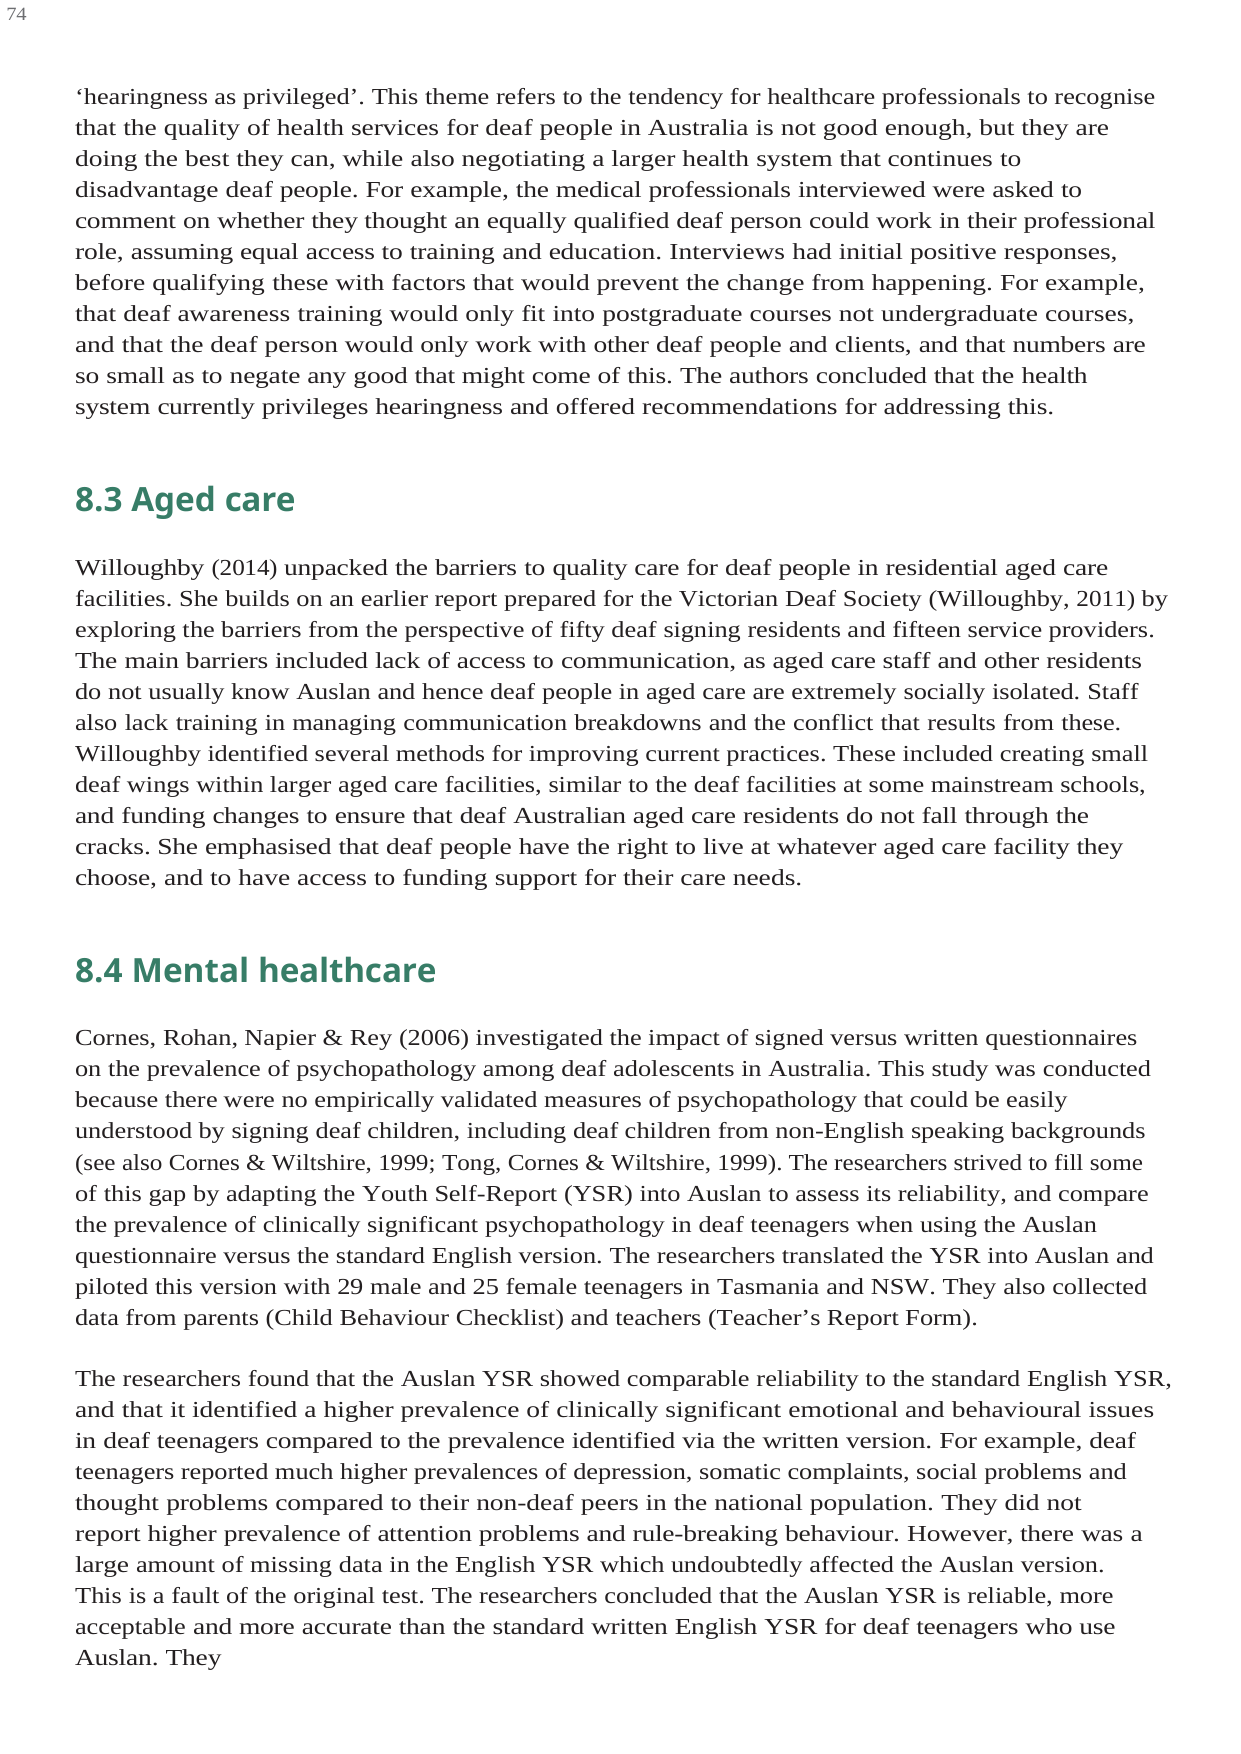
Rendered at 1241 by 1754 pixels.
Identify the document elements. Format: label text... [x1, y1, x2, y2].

text Willoughby (2014) unpacked the barriers to quality care for deaf people in residential aged care facilities. She builds on an earlier report prepared for the Victorian Deaf Society (Willoughby, 2011) by exploring the barriers from the perspective of fifty deaf signing residents and fifteen service providers. [75, 554, 1178, 642]
text Willoughby identified several methods for improving current practices. These included creating small deaf wings within larger aged care facilities, similar to the deaf facilities at some mainstream schools, and funding changes to ensure that deaf Australian aged care residents do not fall through the cracks. She emphasised that deaf people have the right to live at whatever aged care facility they choose, and to have access to funding support for their care needs. [75, 740, 1165, 890]
text The main barriers included lack of access to communication, as aged care staff and other residents do not usually know Auslan and hence deaf people in aged care are extremely socially isolated. Staff also lack training in managing communication breakdowns and the conflict that results from these. [75, 647, 1145, 735]
subtitle Mental healthcare [75, 946, 1178, 992]
text ‘hearingness as privileged’. This theme refers to the tendency for healthcare professionals to recognise that the quality of health services for deaf people in Australia is not good enough, but they are doing the best they can, while also negotiating a larger health system that continues to disadvantage deaf people. For example, the medical professionals interviewed were asked to comment on whether they thought an equally qualified deaf person could work in their professional role, assuming equal access to training and education. Interviews had initial positive responses, before qualifying these with factors that would prevent the change from happening. For example, that deaf awareness training would only fit into postgraduate courses not undergraduate courses, and that the deaf person would only work with other deaf people and clients, and that numbers are so small as to negate any good that might come of this. The authors concluded that the health system currently privileges hearingness and offered recommendations for addressing this. [75, 83, 1165, 420]
text The researchers found that the Auslan YSR showed comparable reliability to the standard English YSR, and that it identified a higher prevalence of clinically significant emotional and behavioural issues [75, 1365, 1178, 1422]
text questionnaire versus the standard English version. The researchers translated the YSR into Auslan and piloted this version with 29 male and 25 female teenagers in Tasmania and NSW. They also collected data from parents (Child Behaviour Checklist) and teachers (Teacher’s Report Form). [75, 1242, 1178, 1330]
subtitle Aged care [75, 476, 1178, 521]
text Cornes, Rohan, Napier & Rey (2006) investigated the impact of signed versus written questionnaires on the prevalence of psychopathology among deaf adolescents in Australia. This study was conducted because there were no empirically validated measures of psychopathology that could be easily understood by signing deaf children, including deaf children from non-English speaking backgrounds (see also Cornes & Wiltshire, 1999; Tong, Cornes & Wiltshire, 1999). The researchers strived to fill some of this gap by adapting the Youth Self-Report (YSR) into Auslan to assess its reliability, and compare the prevalence of clinically significant psychopathology in deaf teenagers when using the Auslan [75, 1024, 1155, 1237]
text in deaf teenagers compared to the prevalence identified via the written version. For example, deaf teenagers reported much higher prevalences of depression, somatic complaints, social problems and thought problems compared to their non-deaf peers in the national population. They did not report higher prevalence of attention problems and rule-breaking behaviour. However, there was a large amount of missing data in the English YSR which undoubtedly affected the Auslan version. This is a fault of the original test. The researchers concluded that the Auslan YSR is reliable, more acceptable and more accurate than the standard written English YSR for deaf teenagers who use Auslan. They [75, 1427, 1145, 1671]
